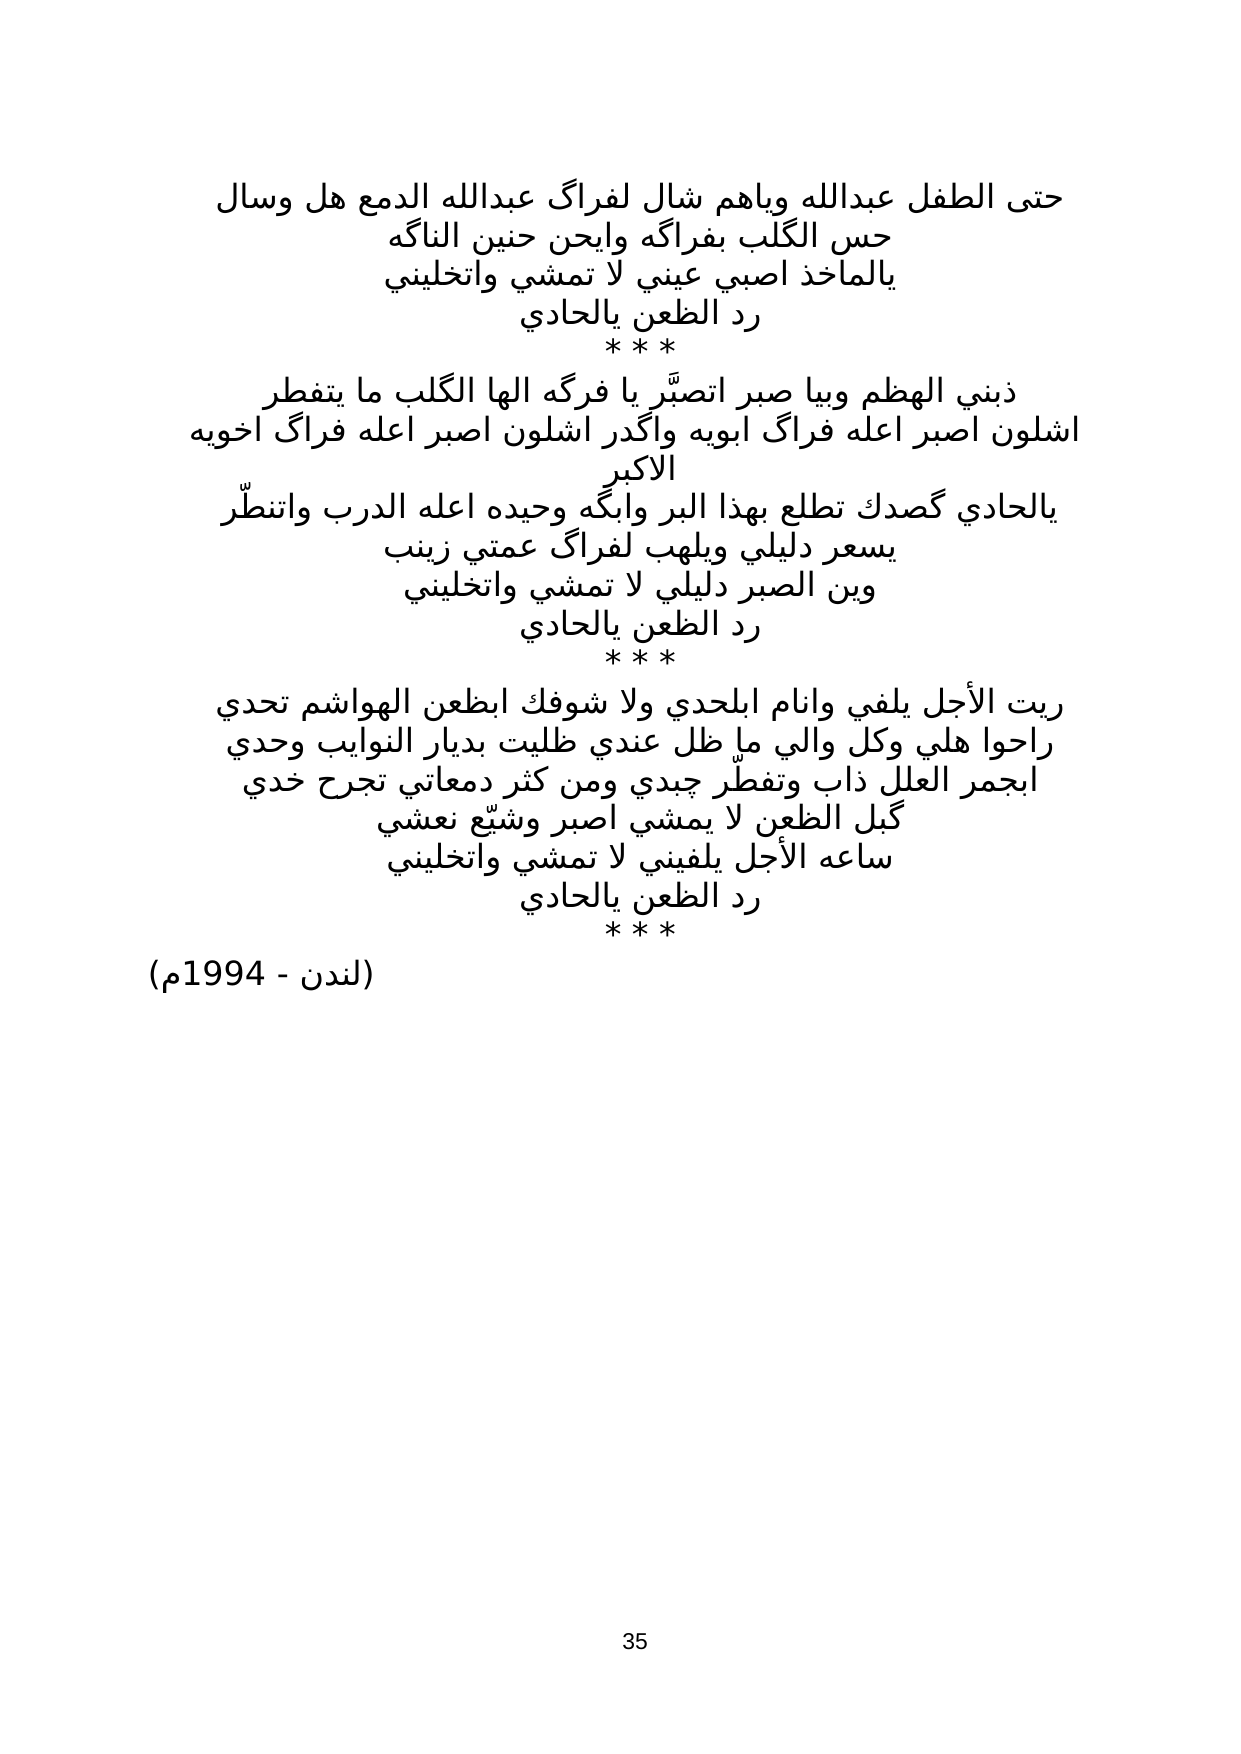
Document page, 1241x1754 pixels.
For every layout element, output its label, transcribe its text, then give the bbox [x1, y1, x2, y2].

text ريت الأجل يلفي وانام ابلحدي ولا شوفك ابظعن الهواشم تحدي [148, 682, 1122, 721]
text * * * [148, 643, 1122, 682]
text يالماخذ اصبي عيني لا تمشي واتخليني [148, 255, 1122, 294]
text (لندن - 1994م) [148, 954, 1122, 993]
text * * * [148, 333, 1122, 371]
text ذبني الهظم وبيا صبر اتصبَّر يا فرگه الها الگلب ما يتفطر [148, 371, 1122, 410]
text رد الظعن يالحادي [148, 294, 1122, 333]
text * * * [148, 915, 1122, 954]
text يسعر دليلي ويلهب لفراگ عمتي زينب [148, 527, 1122, 566]
text حتى الطفل عبدالله وياهم شال لفراگ عبدالله الدمع هل وسال [148, 177, 1122, 216]
text يالحادي گصدك تطلع بهذا البر وابگه وحيده اعله الدرب واتنطّر [148, 488, 1122, 527]
text گبل الظعن لا يمشي اصبر وشيّع نعشي [148, 799, 1122, 838]
text رد الظعن يالحادي [148, 877, 1122, 915]
text ساعه الأجل يلفيني لا تمشي واتخليني [148, 838, 1122, 877]
text حس الگلب بفراگه وايحن حنين الناگه [148, 216, 1122, 255]
text ابجمر العلل ذاب وتفطّر چبدي ومن كثر دمعاتي تجرح خدي [148, 760, 1122, 799]
text اشلون اصبر اعله فراگ ابويه واگدر اشلون اصبر اعله فراگ اخويه الاكبر [148, 410, 1122, 488]
text وين الصبر دليلي لا تمشي واتخليني [148, 566, 1122, 604]
text راحوا هلي وكل والي ما ظل عندي ظليت بديار النوايب وحدي [148, 721, 1122, 760]
text رد الظعن يالحادي [148, 604, 1122, 643]
